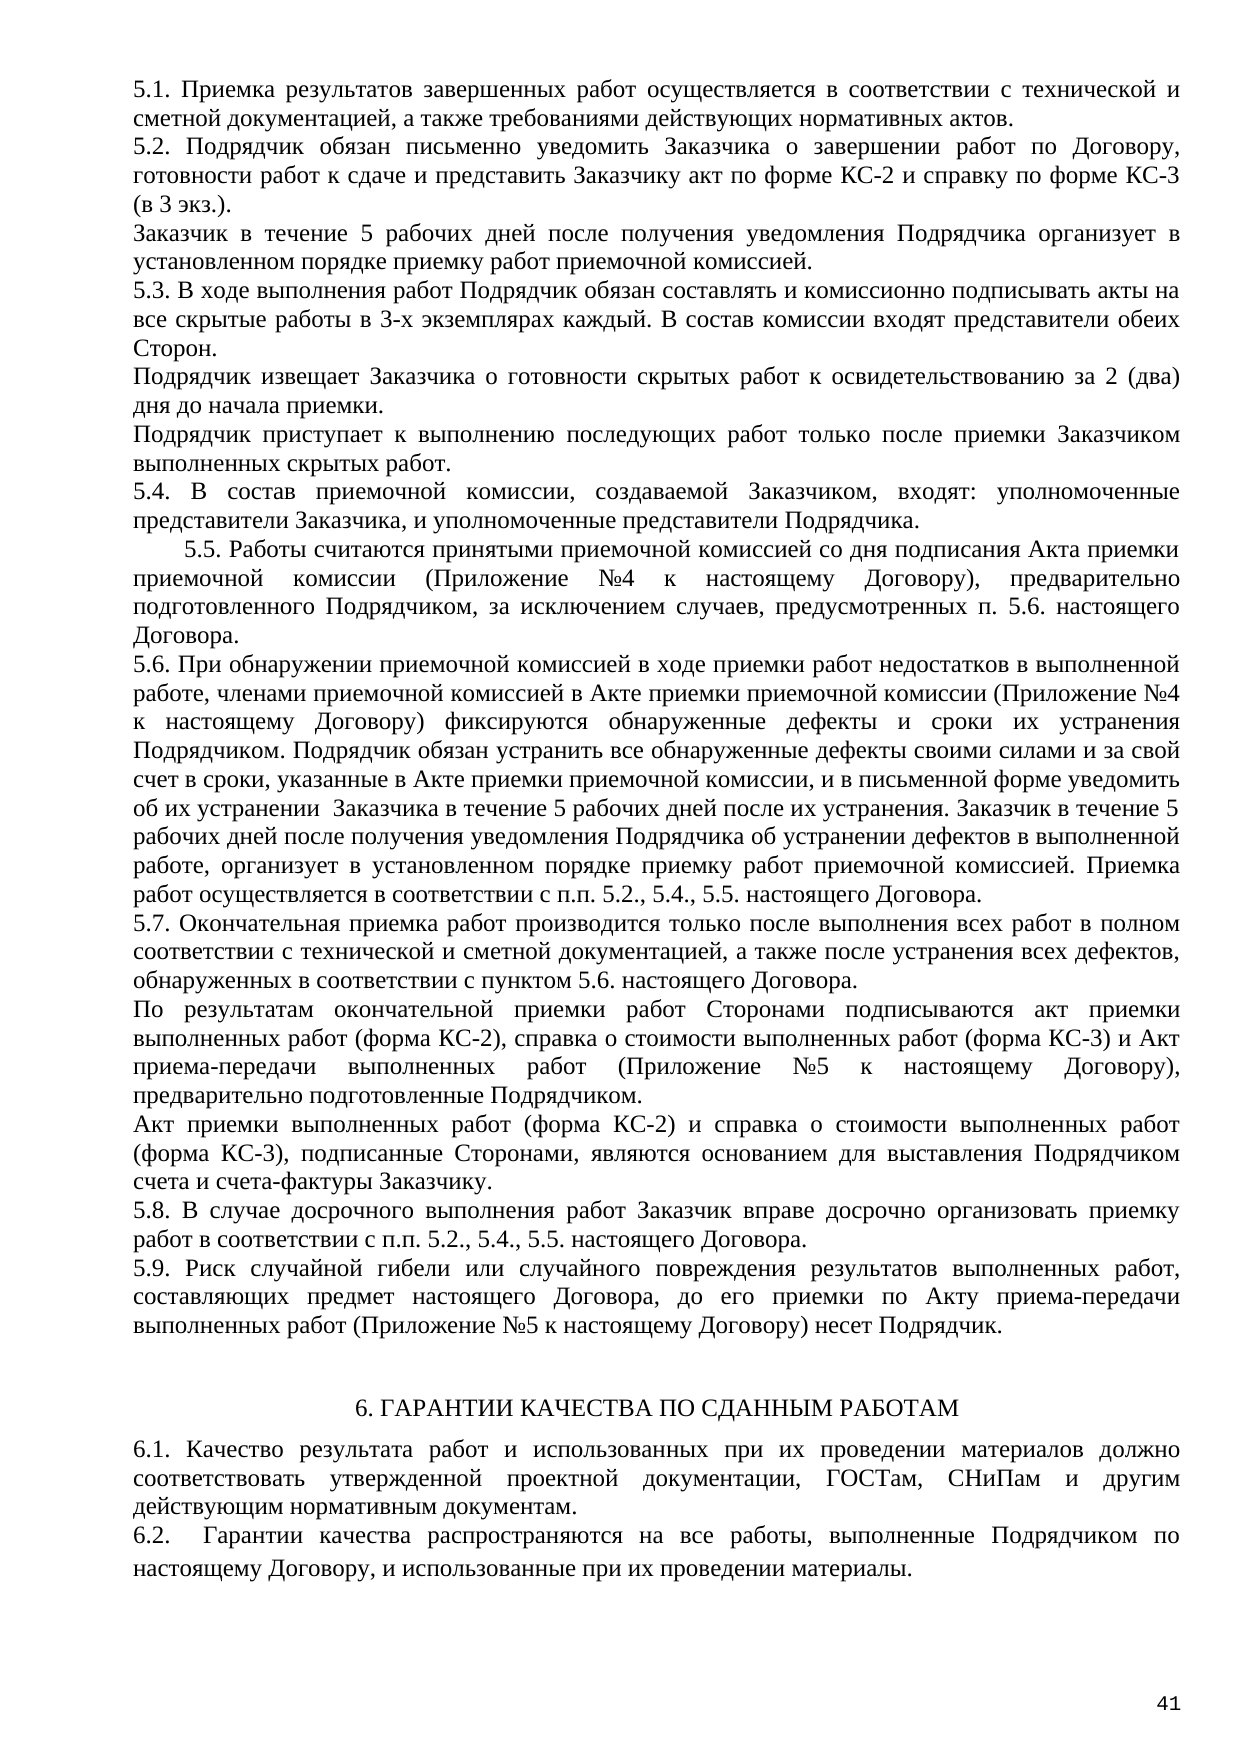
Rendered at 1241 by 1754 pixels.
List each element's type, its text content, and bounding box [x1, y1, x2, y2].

text Заказчик в течение 5 рабочих дней после получения уведомления Подрядчика организует в установленном порядке приемку работ приемочной комиссией. [133, 218, 1181, 275]
text 5.5. Работы считаются принятыми приемочной комиссией со дня подписания Акта приемки приемочной комиссии (Приложение №4 к настоящему Договору), предварительно подготовленного Подрядчиком, за исключением случаев, предусмотренных п. 5.6. настоящего Договора. [133, 534, 1181, 649]
text 5.9. Риск случайной гибели или случайного повреждения результатов выполненных работ, составляющих предмет настоящего Договора, до его приемки по Акту приема-передачи выполненных работ (Приложение №5 к настоящему Договору) несет Подрядчик. [133, 1253, 1181, 1339]
text Подрядчик извещает Заказчика о готовности скрытых работ к освидетельствованию за 2 (два) дня до начала приемки. [133, 361, 1181, 419]
text 5.1. Приемка результатов завершенных работ осуществляется в соответствии с технической и сметной документацией, а также требованиями действующих нормативных актов. [133, 74, 1181, 131]
text 5.7. Окончательная приемка работ производится только после выполнения всех работ в полном соответствии с технической и сметной документацией, а также после устранения всех дефектов, обнаруженных в соответствии с пунктом 5.6. настоящего Договора. [133, 908, 1181, 994]
text 5.6. При обнаружении приемочной комиссией в ходе приемки работ недостатков в выполненной работе, членами приемочной комиссией в Акте приемки приемочной комиссии (Приложение №4 к настоящему Договору) фиксируются обнаруженные дефекты и сроки их устранения Подрядчиком. Подрядчик обязан устранить все обнаруженные дефекты своими силами и за свой счет в сроки, указанные в Акте приемки приемочной комиссии, и в письменной форме уведомить об их устранении Заказчика в течение 5 рабочих дней после их устранения. Заказчик в течение 5 рабочих дней после получения уведомления Подрядчика об устранении дефектов в выполненной работе, организует в установленном порядке приемку работ приемочной комиссией. Приемка работ осуществляется в соответствии с п.п. 5.2., 5.4., 5.5. настоящего Договора. [133, 649, 1181, 908]
text 5.2. Подрядчик обязан письменно уведомить Заказчика о завершении работ по Договору, готовности работ к сдаче и представить Заказчику акт по форме КС-2 и справку по форме КС-3 (в 3 экз.). [133, 131, 1181, 218]
text Подрядчик приступает к выполнению последующих работ только после приемки Заказчиком выполненных скрытых работ. [133, 419, 1181, 476]
text 5.4. В состав приемочной комиссии, создаваемой Заказчиком, входят: уполномоченные представители Заказчика, и уполномоченные представители Подрядчика. [133, 476, 1181, 534]
text Акт приемки выполненных работ (форма КС-2) и справка о стоимости выполненных работ (форма КС-3), подписанные Сторонами, являются основанием для выставления Подрядчиком счета и счета-фактуры Заказчику. [133, 1109, 1181, 1195]
text 6. ГАРАНТИИ КАЧЕСТВА ПО СДАННЫМ РАБОТАМ [133, 1393, 1181, 1421]
text 6.1. Качество результата работ и использованных при их проведении материалов должно соответствовать утвержденной проектной документации, ГОСТам, СНиПам и другим действующим нормативным документам. [133, 1434, 1181, 1520]
text 5.8. В случае досрочного выполнения работ Заказчик вправе досрочно организовать приемку работ в соответствии с п.п. 5.2., 5.4., 5.5. настоящего Договора. [133, 1195, 1181, 1253]
text 6.2. Гарантии качества распространяются на все работы, выполненные Подрядчиком по настоящему Договору, и использованные при их проведении материалы. [133, 1520, 1181, 1582]
text По результатам окончательной приемки работ Сторонами подписываются акт приемки выполненных работ (форма КС-2), справка о стоимости выполненных работ (форма КС-3) и Акт приема-передачи выполненных работ (Приложение №5 к настоящему Договору), предварительно подготовленные Подрядчиком. [133, 994, 1181, 1109]
text 5.3. В ходе выполнения работ Подрядчик обязан составлять и комиссионно подписывать акты на все скрытые работы в 3-х экземплярах каждый. В состав комиссии входят представители обеих Сторон. [133, 275, 1181, 361]
